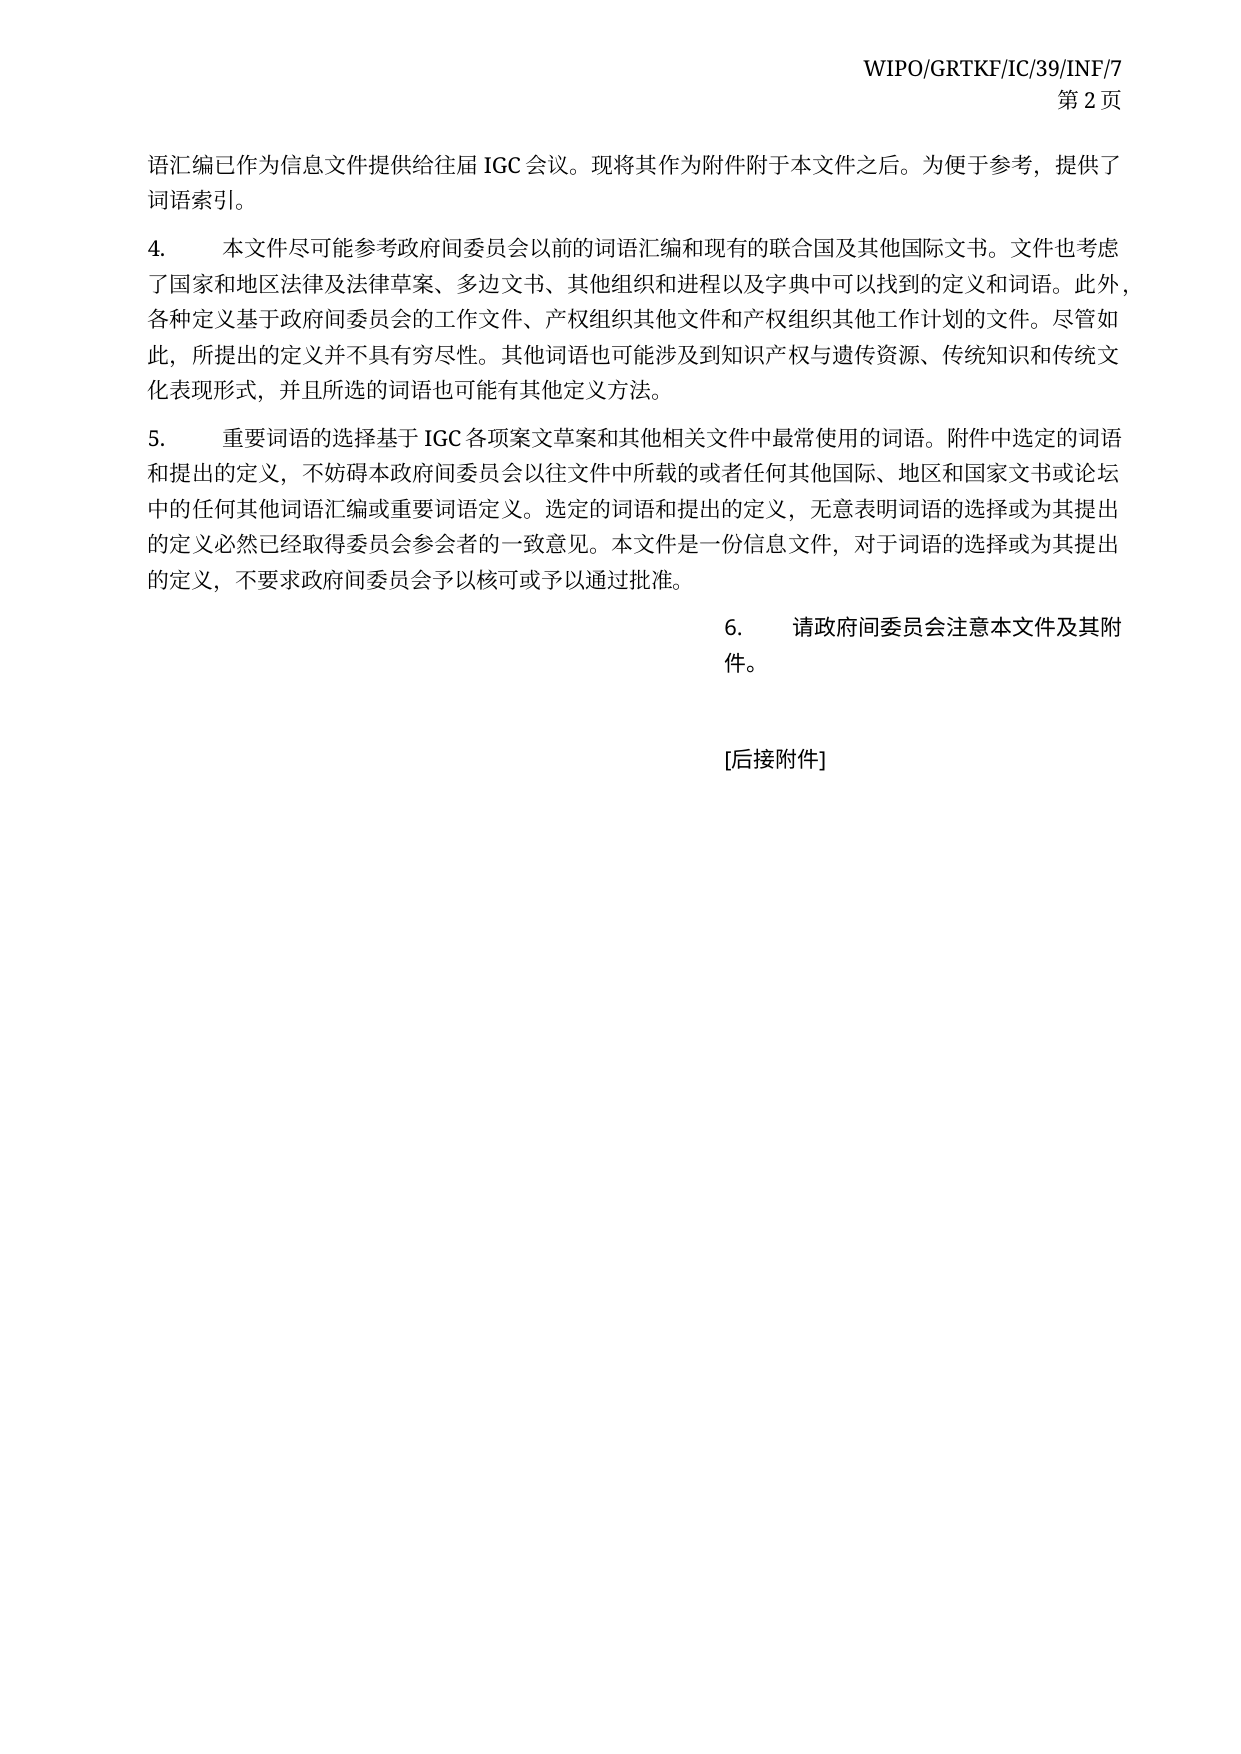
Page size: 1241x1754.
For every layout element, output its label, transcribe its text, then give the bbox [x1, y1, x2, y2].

list 请政府间委员会注意本文件及其附‍件。 [724, 607, 1122, 678]
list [148, 144, 1122, 215]
list 本文件尽可能参考政府间委员会以前的词语汇编和现有的联合国及其他国际文书。文件也考虑了国家和地区法律及法律草案、多边文书、其他组织和进程以及字典中可以找到的定义和词语。此外，各种定义基于政府间委员会的工作文件、产权组织其他文件和产权组织其他工作计划的文件。尽管如此，所提出的定义并不具有穷尽性。其他词语也可能涉及到知识产权与遗传资源、传统知识和传统文化表现形式，并且所选的词语也可能有其他定义方法。 [148, 228, 1122, 405]
list 重要词语的选择基于IGC各项案文草案和其他相关文件中最常使用的词语。附件中选定的词语和提出的定义，不妨碍本政府间委员会以往文件中所载的或者任何其他国际、地区和国家文书或论坛中的任何其他词语汇编或重要词语定义。选定的词语和提出的定义，无意表明词语的选择或为其提出的定义必然已经取得委员会参会者的一致意见。本文件是一份信息文件，对于词语的选择或为其提出的定义，不要求政府间委员会予以核可或予以通过批准。 [148, 417, 1122, 594]
text [后接附件] [724, 738, 1122, 773]
